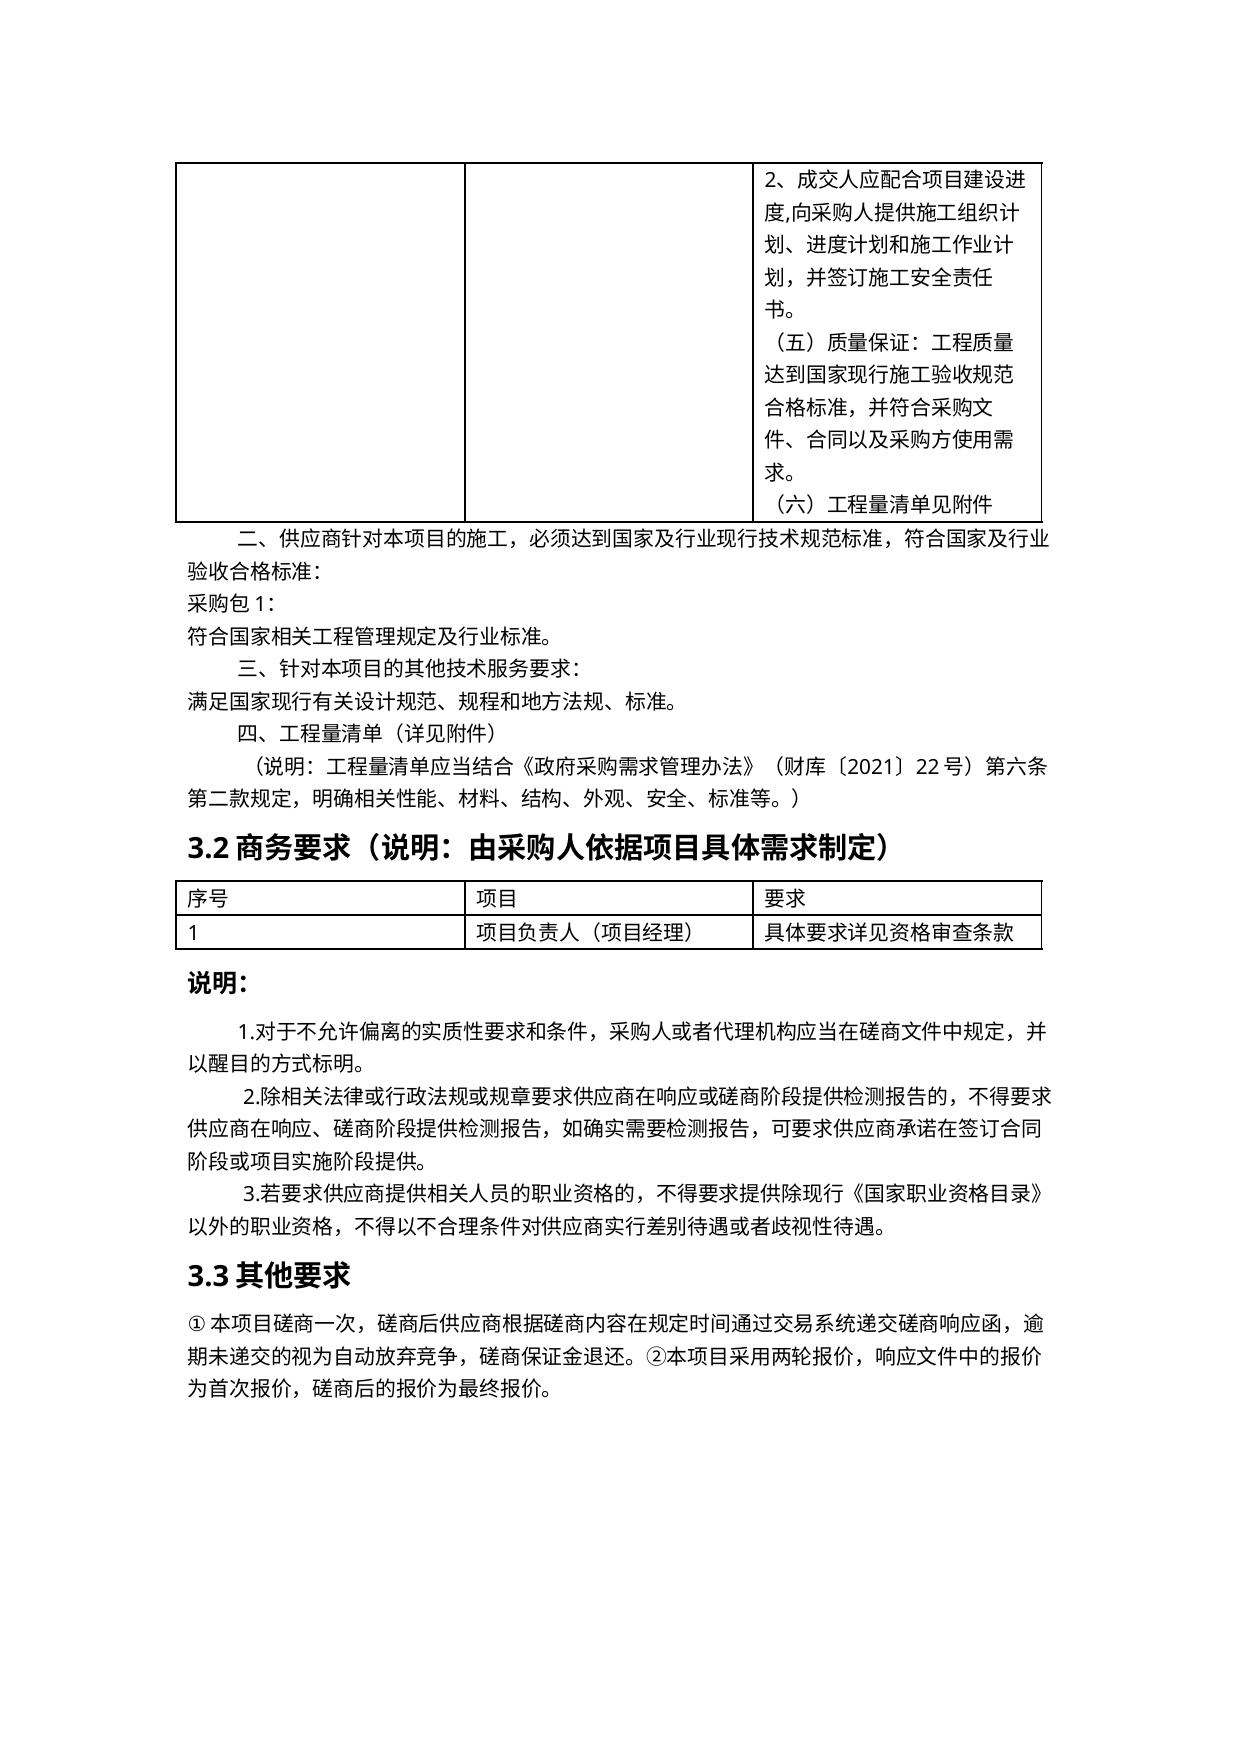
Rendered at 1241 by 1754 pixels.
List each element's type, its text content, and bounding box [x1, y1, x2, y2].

text 说明： [187, 950, 1053, 1015]
table_header 序号 [177, 882, 464, 914]
text 3.2商务要求（说明：由采购人依据项目具体需求制定） [187, 815, 1053, 880]
text 满足国家现行有关设计规范、规程和地方法规、标准。 [187, 685, 1053, 718]
table_cell 1 [177, 916, 464, 948]
text （说明：工程量清单应当结合《政府采购需求管理办法》（财库〔2021〕22号）第六条第二款规定，明确相关性能、材料、结构、外观、安全、标准等。） [187, 750, 1053, 815]
table_header 项目 [466, 882, 752, 914]
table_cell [754, 164, 1041, 521]
text 3.若要求供应商提供相关人员的职业资格的，不得要求提供除现行《国家职业资格目录》以外的职业资格，不得以不合理条件对供应商实行差别待遇或者歧视性待遇。 [187, 1177, 1053, 1242]
table_cell 项目负责人（项目经理） [466, 916, 752, 948]
text 符合国家相关工程管理规定及行业标准。 [187, 620, 1053, 653]
text 1.对于不允许偏离的实质性要求和条件，采购人或者代理机构应当在磋商文件中规定，并以醒目的方式标明。 [187, 1015, 1053, 1080]
text 二、供应商针对本项目的施工，必须达到国家及行业现行技术规范标准，符合国家及行业验收合格标准： [187, 523, 1053, 588]
table_cell 具体要求详见资格审查条款 [754, 916, 1041, 948]
text 2.除相关法律或行政法规或规章要求供应商在响应或磋商阶段提供检测报告的，不得要求供应商在响应、磋商阶段提供检测报告，如确实需要检测报告，可要求供应商承诺在签订合同阶段或项目实施阶段提供。 [187, 1080, 1053, 1177]
text 3.3其他要求 [187, 1242, 1053, 1307]
text 四、工程量清单（详见附件） [187, 718, 1053, 750]
table_header 要求 [754, 882, 1041, 914]
text 采购包1： [187, 588, 1053, 620]
table_cell 1 [177, 164, 464, 521]
table_cell [466, 164, 752, 521]
text 三、针对本项目的其他技术服务要求： [187, 653, 1053, 685]
text ①本项目磋商一次，磋商后供应商根据磋商内容在规定时间通过交易系统递交磋商响应函，逾期未递交的视为自动放弃竞争，磋商保证金退还。②本项目采用两轮报价，响应文件中的报价为首次报价，磋商后的报价为最终报价。 [187, 1307, 1053, 1405]
